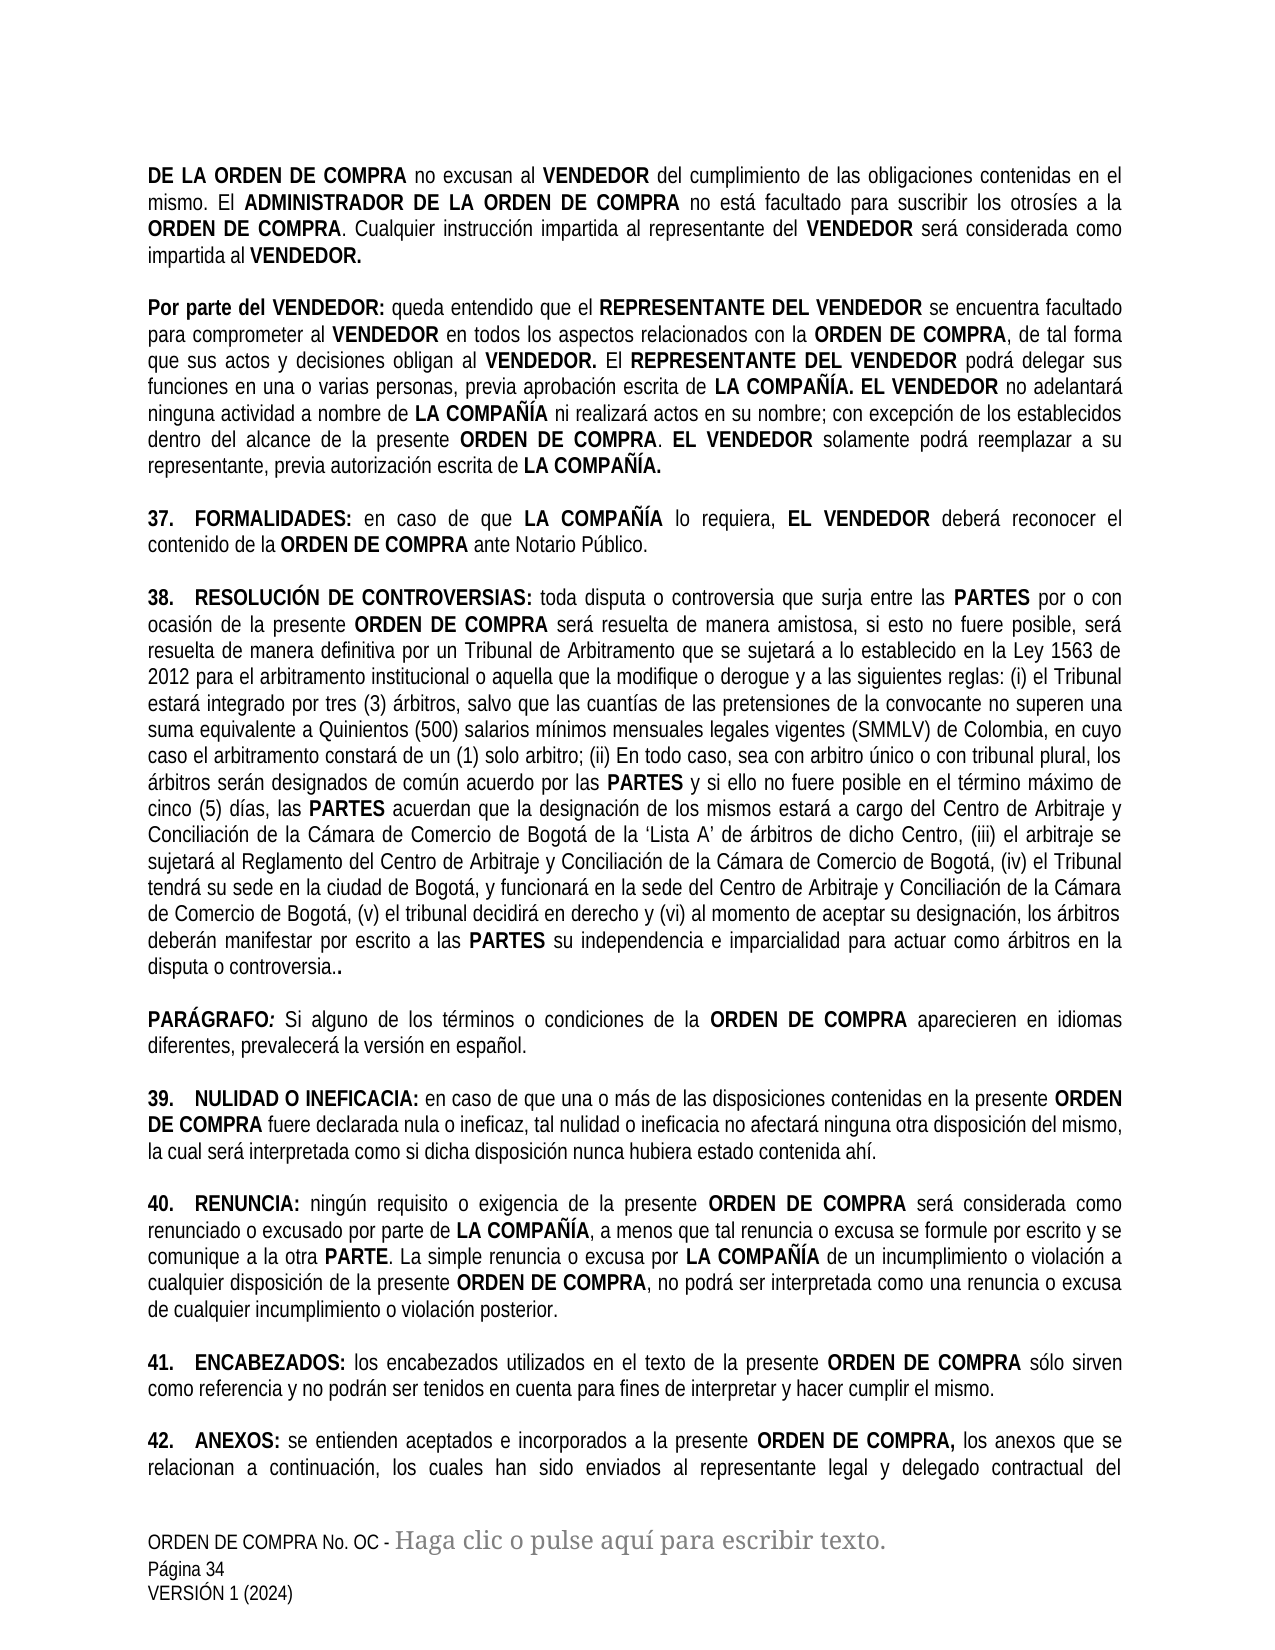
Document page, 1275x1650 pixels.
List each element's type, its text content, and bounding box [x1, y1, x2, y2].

list RESOLUCIÓN DE CONTROVERSIAS: toda disputa o controversia que surja entre las PARTES por o con ocasión de la presente ORDEN DE COMPRA será resuelta de manera amistosa, si esto no fuere posible, será resuelta de manera definitiva por un Tribunal de Arbitramento que se sujetará a lo establecido en la Ley 1563 de 2012 para el arbitramento institucional o aquella que la modifique o derogue y a las siguientes reglas: (i) el Tribunal estará integrado por tres (3) árbitros, salvo que las cuantías de las pretensiones de la convocante no superen una suma equivalente a Quinientos (500) salarios mínimos mensuales legales vigentes (SMMLV) de Colombia, en cuyo caso el arbitramento constará de un (1) solo arbitro; (ii) En todo caso, sea con arbitro único o con tribunal plural, los árbitros serán designados de común acuerdo por las PARTES y si ello no fuere posible en el término máximo de cinco (5) días, las PARTES acuerdan que la designación de los mismos estará a cargo del Centro de Arbitraje y Conciliación de la Cámara de Comercio de Bogotá de la ‘Lista A’ de árbitros de dicho Centro, (iii) el arbitraje se sujetará al Reglamento del Centro de Arbitraje y Conciliación de la Cámara de Comercio de Bogotá, (iv) el Tribunal tendrá su sede en la ciudad de Bogotá, y funcionará en la sede del Centro de Arbitraje y Conciliación de la Cámara de Comercio de Bogotá, (v) el tribunal decidirá en derecho y (vi) al momento de aceptar su designación, los árbitros deberán manifestar por escrito a las PARTES su independencia e imparcialidad para actuar como árbitros en la disputa o controversia.. [148, 584, 1122, 979]
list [148, 1427, 1122, 1480]
list ENCABEZADOS: los encabezados utilizados en el texto de la presente ORDEN DE COMPRA sólo sirven como referencia y no podrán ser tenidos en cuenta para fines de interpretar y hacer cumplir el mismo. [148, 1348, 1122, 1401]
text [148, 162, 1122, 268]
text Por parte del VENDEDOR: queda entendido que el REPRESENTANTE DEL VENDEDOR se encuentra facultado para comprometer al VENDEDOR en todos los aspectos relacionados con la ORDEN DE COMPRA, de tal forma que sus actos y decisiones obligan al VENDEDOR. El REPRESENTANTE DEL VENDEDOR podrá delegar sus funciones en una o varias personas, previa aprobación escrita de LA COMPAÑÍA. EL VENDEDOR no adelantará ninguna actividad a nombre de LA COMPAÑÍA ni realizará actos en su nombre; con excepción de los establecidos dentro del alcance de la presente ORDEN DE COMPRA. EL VENDEDOR solamente podrá reemplazar a su representante, previa autorización escrita de LA COMPAÑÍA. [148, 294, 1122, 479]
list FORMALIDADES: en caso de que LA COMPAÑÍA lo requiera, EL VENDEDOR deberá reconocer el contenido de la ORDEN DE COMPRA ante Notario Público. [148, 505, 1122, 558]
list RENUNCIA: ningún requisito o exigencia de la presente ORDEN DE COMPRA será considerada como renunciado o excusado por parte de LA COMPAÑÍA, a menos que tal renuncia o excusa se formule por escrito y se comunique a la otra PARTE. La simple renuncia o excusa por LA COMPAÑÍA de un incumplimiento o violación a cualquier disposición de la presente ORDEN DE COMPRA, no podrá ser interpretada como una renuncia o excusa de cualquier incumplimiento o violación posterior. [148, 1190, 1122, 1322]
list NULIDAD O INEFICACIA: en caso de que una o más de las disposiciones contenidas en la presente ORDEN DE COMPRA fuere declarada nula o ineficaz, tal nulidad o ineficacia no afectará ninguna otra disposición del mismo, la cual será interpretada como si dicha disposición nunca hubiera estado contenida ahí. [148, 1085, 1122, 1164]
list PARÁGRAFO: Si alguno de los términos o condiciones de la ORDEN DE COMPRA aparecieren en idiomas diferentes, prevalecerá la versión en español. [148, 1006, 1122, 1058]
